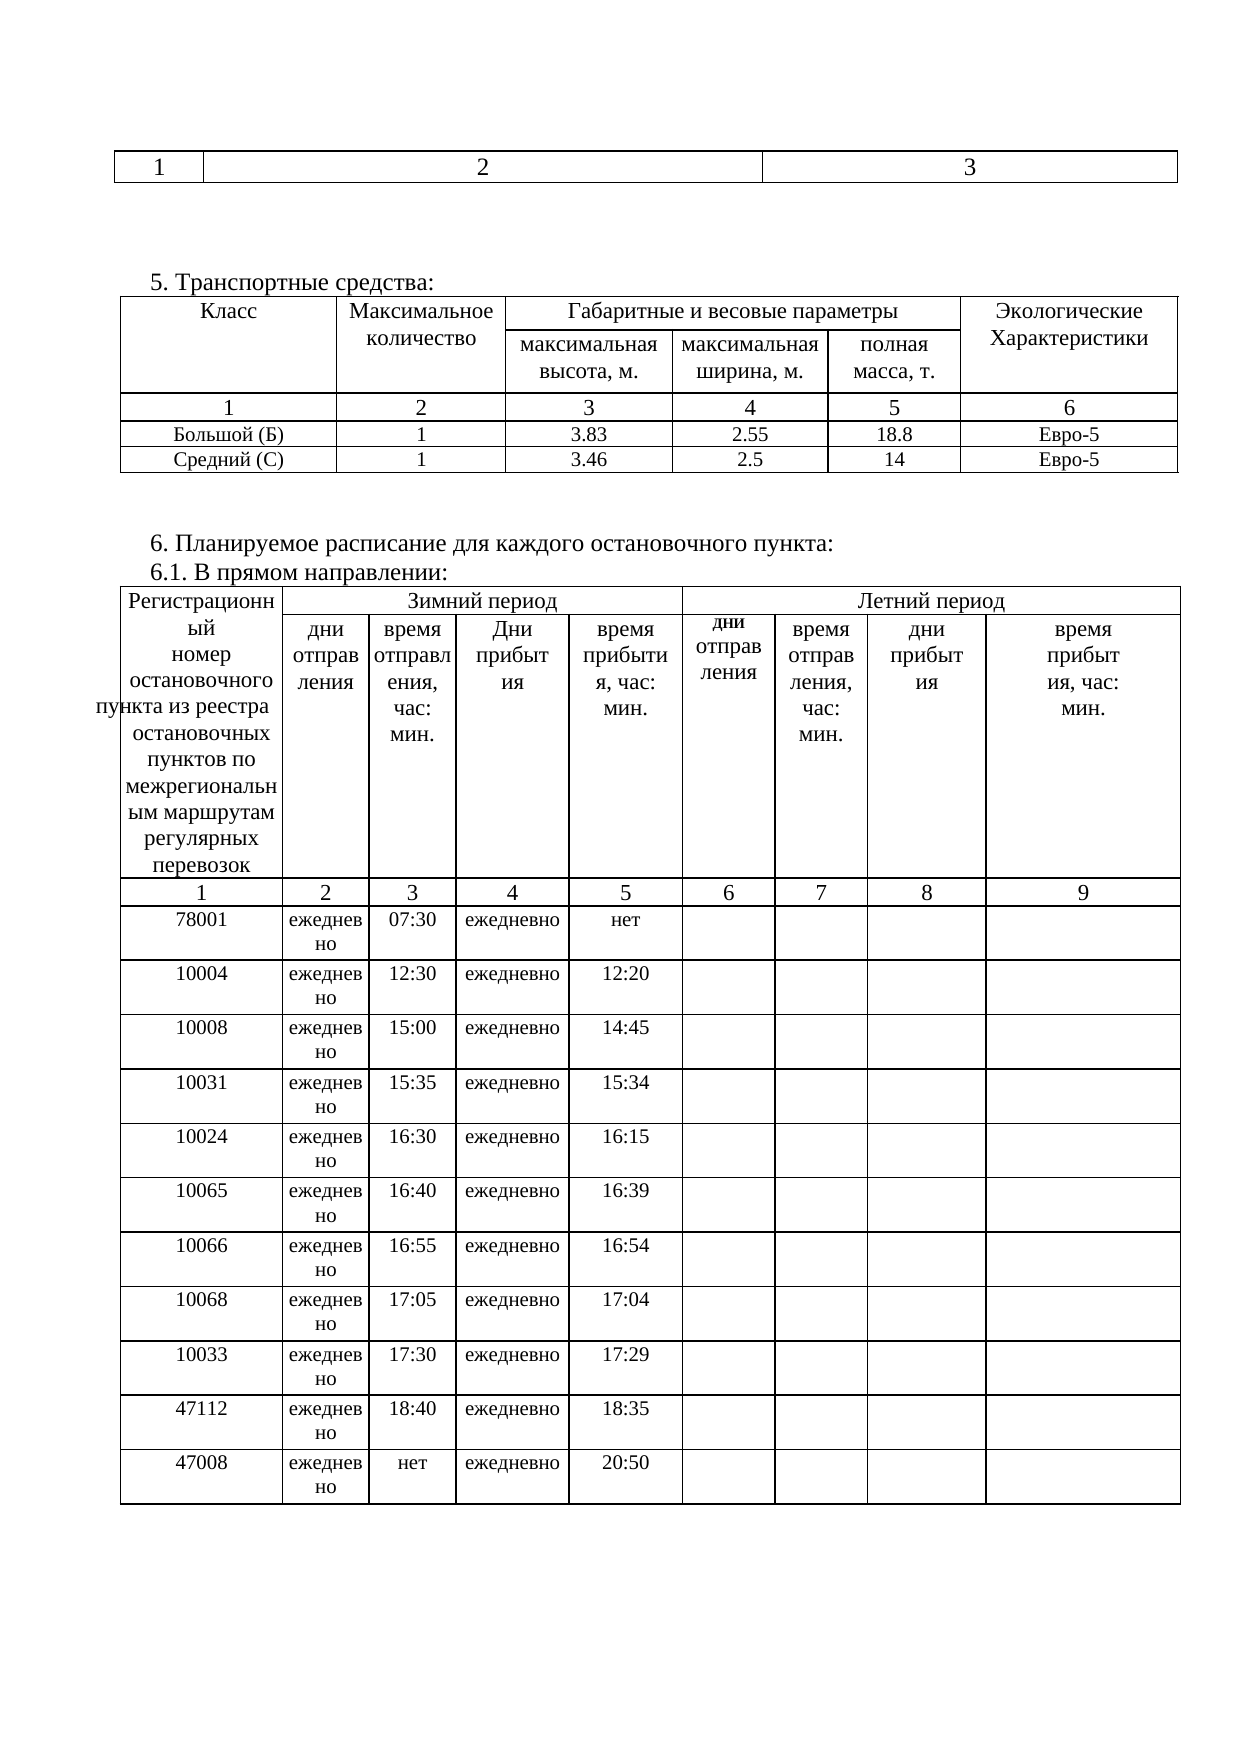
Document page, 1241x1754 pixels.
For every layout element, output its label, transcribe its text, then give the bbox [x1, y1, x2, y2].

table_cell 7 [776, 879, 867, 905]
table_cell ежедневно [457, 907, 568, 959]
table_cell 10068 [121, 1287, 282, 1340]
table_cell [868, 907, 985, 959]
table_cell [683, 961, 774, 1014]
table_cell ежедневно [457, 1396, 568, 1449]
table_cell время отправ ления, час: мин. [776, 615, 867, 877]
table_cell 1 [337, 447, 505, 471]
table_cell 4 [673, 394, 827, 420]
text 6. Планируемое расписание для каждого остановочного пункта: [150, 528, 1090, 557]
table_cell 3.83 [506, 422, 672, 446]
table_cell 2 [337, 394, 505, 420]
table_cell [683, 1178, 774, 1231]
table_cell 10004 [121, 961, 282, 1014]
table_cell [868, 1178, 985, 1231]
table_cell [683, 1124, 774, 1177]
table_header Экологические Характеристики [961, 297, 1177, 392]
table_cell 4 [457, 879, 568, 905]
table_cell время отправл ения, час: мин. [370, 615, 455, 877]
table_cell Евро-5 [961, 447, 1177, 471]
table_header Габаритные и весовые параметры [506, 297, 960, 329]
table_cell 47112 [121, 1396, 282, 1449]
table_cell максимальная высота, м. [506, 331, 672, 392]
table_cell ежедневно [283, 1124, 368, 1177]
table_cell [868, 1287, 985, 1340]
table_cell Большой (Б) [121, 422, 336, 446]
table_cell ежедневно [283, 1342, 368, 1394]
table_cell ежедневно [283, 1233, 368, 1286]
table_cell [683, 1015, 774, 1068]
table_cell [868, 1450, 985, 1503]
table_cell [776, 961, 867, 1014]
table_header Класс [121, 297, 336, 392]
table_cell 10066 [121, 1233, 282, 1286]
table_cell [868, 1342, 985, 1394]
table_cell 16:39 [570, 1178, 682, 1231]
table_cell 10033 [121, 1342, 282, 1394]
table_cell 2.5 [673, 447, 827, 471]
table_cell 18.8 [829, 422, 960, 446]
table_cell [776, 1450, 867, 1503]
table_cell Дни прибыт ия [457, 615, 568, 877]
table_cell 6 [961, 394, 1177, 420]
table_cell 8 [868, 879, 985, 905]
table_cell 1 [121, 879, 282, 905]
table_cell 9 [987, 879, 1180, 905]
table_cell [868, 1124, 985, 1177]
table_cell [776, 1233, 867, 1286]
table_cell 3 [763, 152, 1177, 181]
table_cell [776, 1287, 867, 1340]
table_cell 2.55 [673, 422, 827, 446]
table_cell 2 [283, 879, 368, 905]
table_cell 1 [115, 152, 203, 181]
table_cell ежедневно [457, 1015, 568, 1068]
table_cell ежедневно [283, 907, 368, 959]
table_cell [776, 1015, 867, 1068]
table_cell нет [570, 907, 682, 959]
table_cell нет [370, 1450, 455, 1503]
table_cell [683, 1342, 774, 1394]
table_cell [987, 907, 1180, 959]
table_cell 16:40 [370, 1178, 455, 1231]
table_cell [868, 1070, 985, 1122]
table_header Регистрационный номер остановочного пункта из реестра остановочных пунктов по межрегиональным маршрутам регулярных перевозок [121, 587, 282, 877]
table_cell полная масса, т. [829, 331, 960, 392]
table_cell ежедневно [457, 961, 568, 1014]
table_cell ДНИ отправ ления [683, 615, 774, 877]
table_cell ежедневно [283, 1287, 368, 1340]
table_cell ежедневно [457, 1070, 568, 1122]
table_cell [868, 961, 985, 1014]
table_cell ежедневно [457, 1233, 568, 1286]
table_cell [683, 1450, 774, 1503]
table_cell [776, 1124, 867, 1177]
table_cell 10008 [121, 1015, 282, 1068]
table_cell [987, 1178, 1180, 1231]
table_cell 3 [506, 394, 672, 420]
table_cell 1 [337, 422, 505, 446]
table_cell дни отправ ления [283, 615, 368, 877]
table_cell 5 [829, 394, 960, 420]
table_cell 15:35 [370, 1070, 455, 1122]
table_cell 1 [121, 394, 336, 420]
table_cell ежедневно [283, 1178, 368, 1231]
table_cell 15:00 [370, 1015, 455, 1068]
table_cell 20:50 [570, 1450, 682, 1503]
table_cell максимальная ширина, м. [673, 331, 827, 392]
table_cell дни прибыт ия [868, 615, 985, 877]
table_cell 2 [204, 152, 762, 181]
table_cell 5 [570, 879, 682, 905]
table_cell 18:35 [570, 1396, 682, 1449]
table_cell 12:20 [570, 961, 682, 1014]
table_cell 17:04 [570, 1287, 682, 1340]
table_cell ежедневно [457, 1178, 568, 1231]
table_header Зимний период [283, 587, 682, 613]
table_cell [987, 1070, 1180, 1122]
table_cell [987, 1450, 1180, 1503]
table_cell 47008 [121, 1450, 282, 1503]
table_cell 07:30 [370, 907, 455, 959]
table_cell [987, 1342, 1180, 1394]
table_cell 10065 [121, 1178, 282, 1231]
table_cell 3.46 [506, 447, 672, 471]
table_cell 17:29 [570, 1342, 682, 1394]
table_cell [776, 1396, 867, 1449]
table_cell 3 [370, 879, 455, 905]
table_cell [776, 907, 867, 959]
table_cell 16:55 [370, 1233, 455, 1286]
table_cell 12:30 [370, 961, 455, 1014]
table_cell [868, 1233, 985, 1286]
table_cell 16:15 [570, 1124, 682, 1177]
table_header Летний период [683, 587, 1180, 613]
table_cell [683, 1287, 774, 1340]
table_cell 17:30 [370, 1342, 455, 1394]
table_cell 14:45 [570, 1015, 682, 1068]
table_cell 17:05 [370, 1287, 455, 1340]
table_cell [987, 1396, 1180, 1449]
text 5. Транспортные средства: [150, 267, 1090, 296]
table_cell ежедневно [457, 1450, 568, 1503]
table_cell 14 [829, 447, 960, 471]
table_cell ежедневно [283, 1070, 368, 1122]
table_cell 10031 [121, 1070, 282, 1122]
table_cell [987, 1233, 1180, 1286]
table_cell ежедневно [457, 1124, 568, 1177]
table_cell время прибыт ия, час: мин. [987, 615, 1180, 877]
table_header Максимальное количество [337, 297, 505, 392]
table_cell 16:30 [370, 1124, 455, 1177]
table_cell [776, 1342, 867, 1394]
table_cell ежедневно [457, 1342, 568, 1394]
table_cell [683, 1070, 774, 1122]
table_cell [868, 1015, 985, 1068]
table_cell [987, 1287, 1180, 1340]
table_cell ежедневно [283, 961, 368, 1014]
table_cell 78001 [121, 907, 282, 959]
table_cell 16:54 [570, 1233, 682, 1286]
table_cell ежедневно [283, 1015, 368, 1068]
table_cell [683, 907, 774, 959]
table_cell [683, 1233, 774, 1286]
table_cell время прибыти я, час: мин. [570, 615, 682, 877]
table_cell [987, 1124, 1180, 1177]
table_cell 18:40 [370, 1396, 455, 1449]
table_cell [776, 1070, 867, 1122]
table_cell [776, 1178, 867, 1231]
table_cell 15:34 [570, 1070, 682, 1122]
table_cell ежедневно [283, 1450, 368, 1503]
table_cell 6 [683, 879, 774, 905]
table_cell ежедневно [457, 1287, 568, 1340]
table_cell 10024 [121, 1124, 282, 1177]
table_cell [987, 961, 1180, 1014]
table_cell ежедневно [283, 1396, 368, 1449]
table_cell Средний (С) [121, 447, 336, 471]
table_cell Евро-5 [961, 422, 1177, 446]
text 6.1. В прямом направлении: [150, 557, 1090, 586]
table_cell [868, 1396, 985, 1449]
table_cell [987, 1015, 1180, 1068]
table_cell [683, 1396, 774, 1449]
